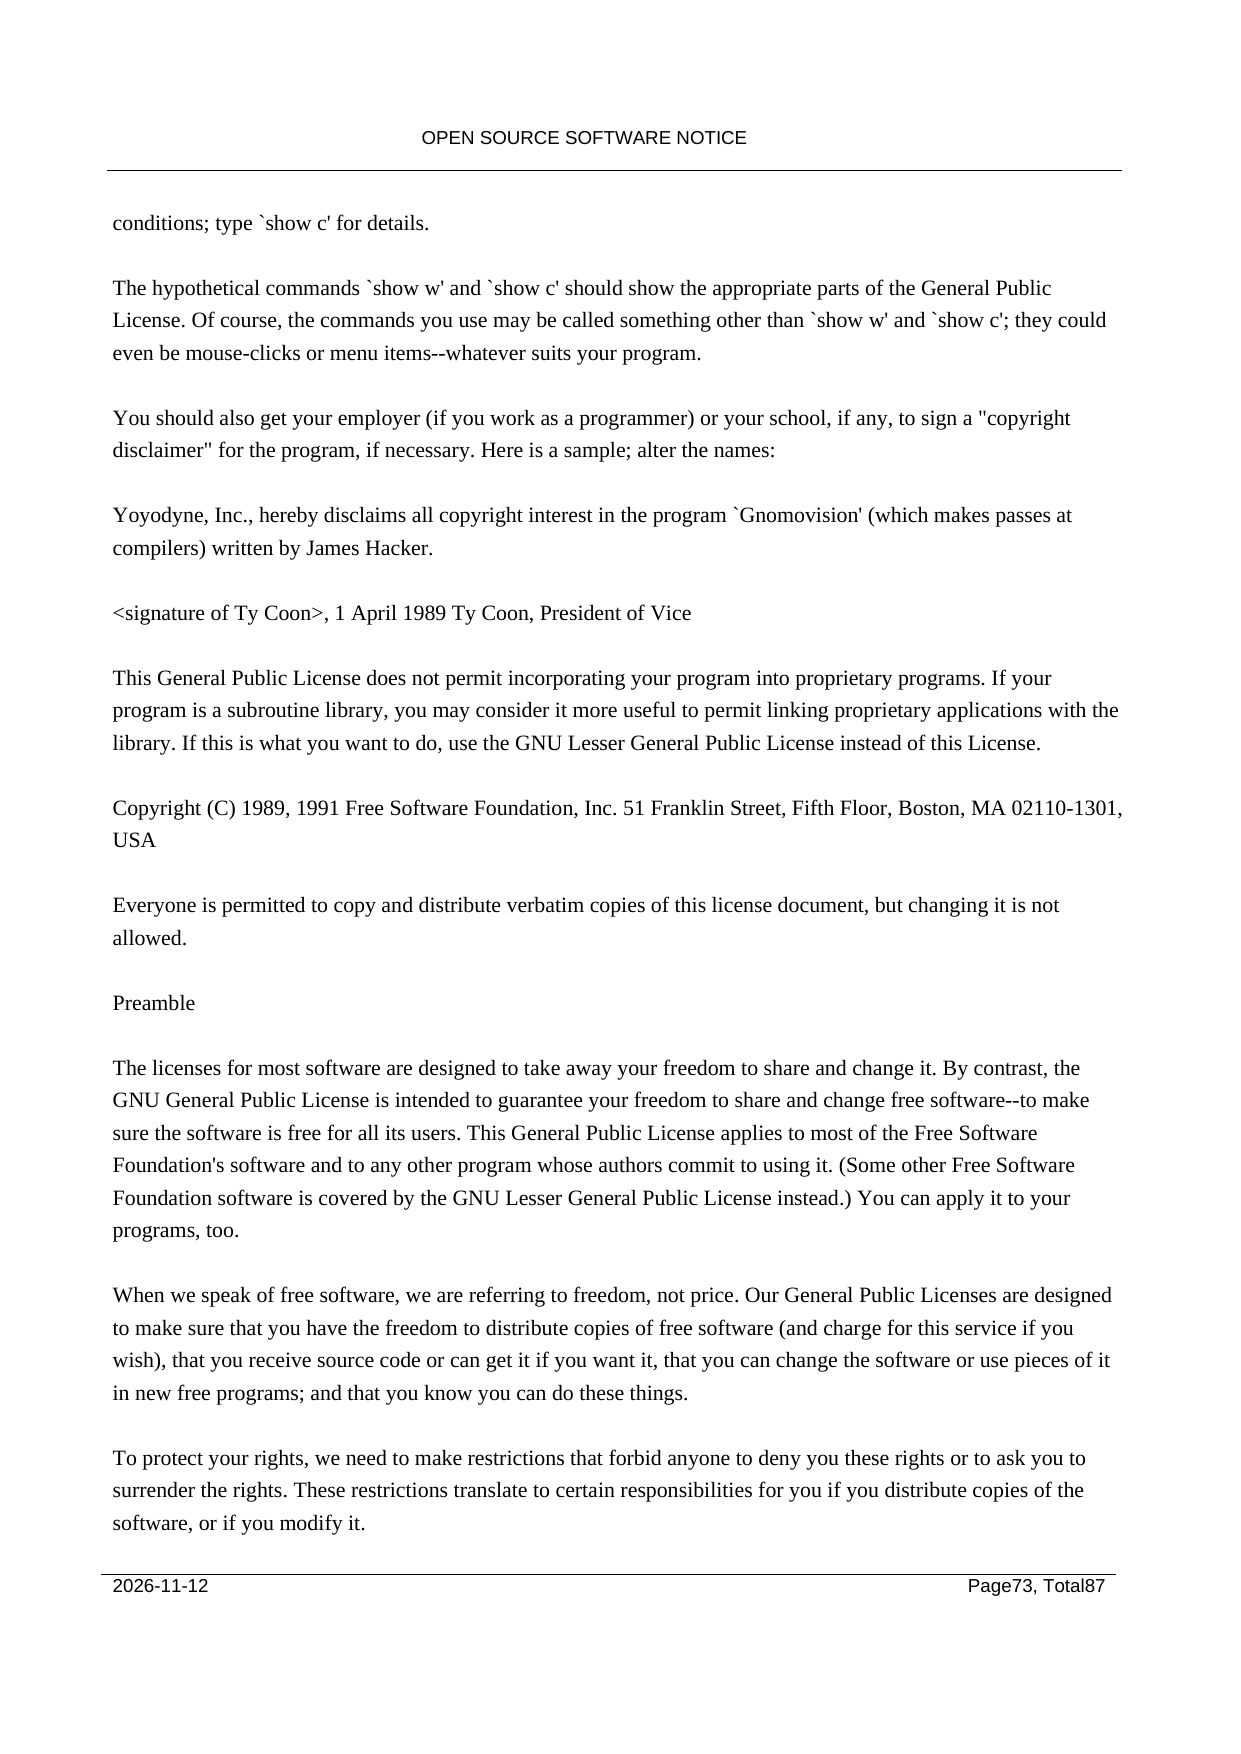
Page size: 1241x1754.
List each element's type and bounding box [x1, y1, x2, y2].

text [112, 206, 1128, 1539]
